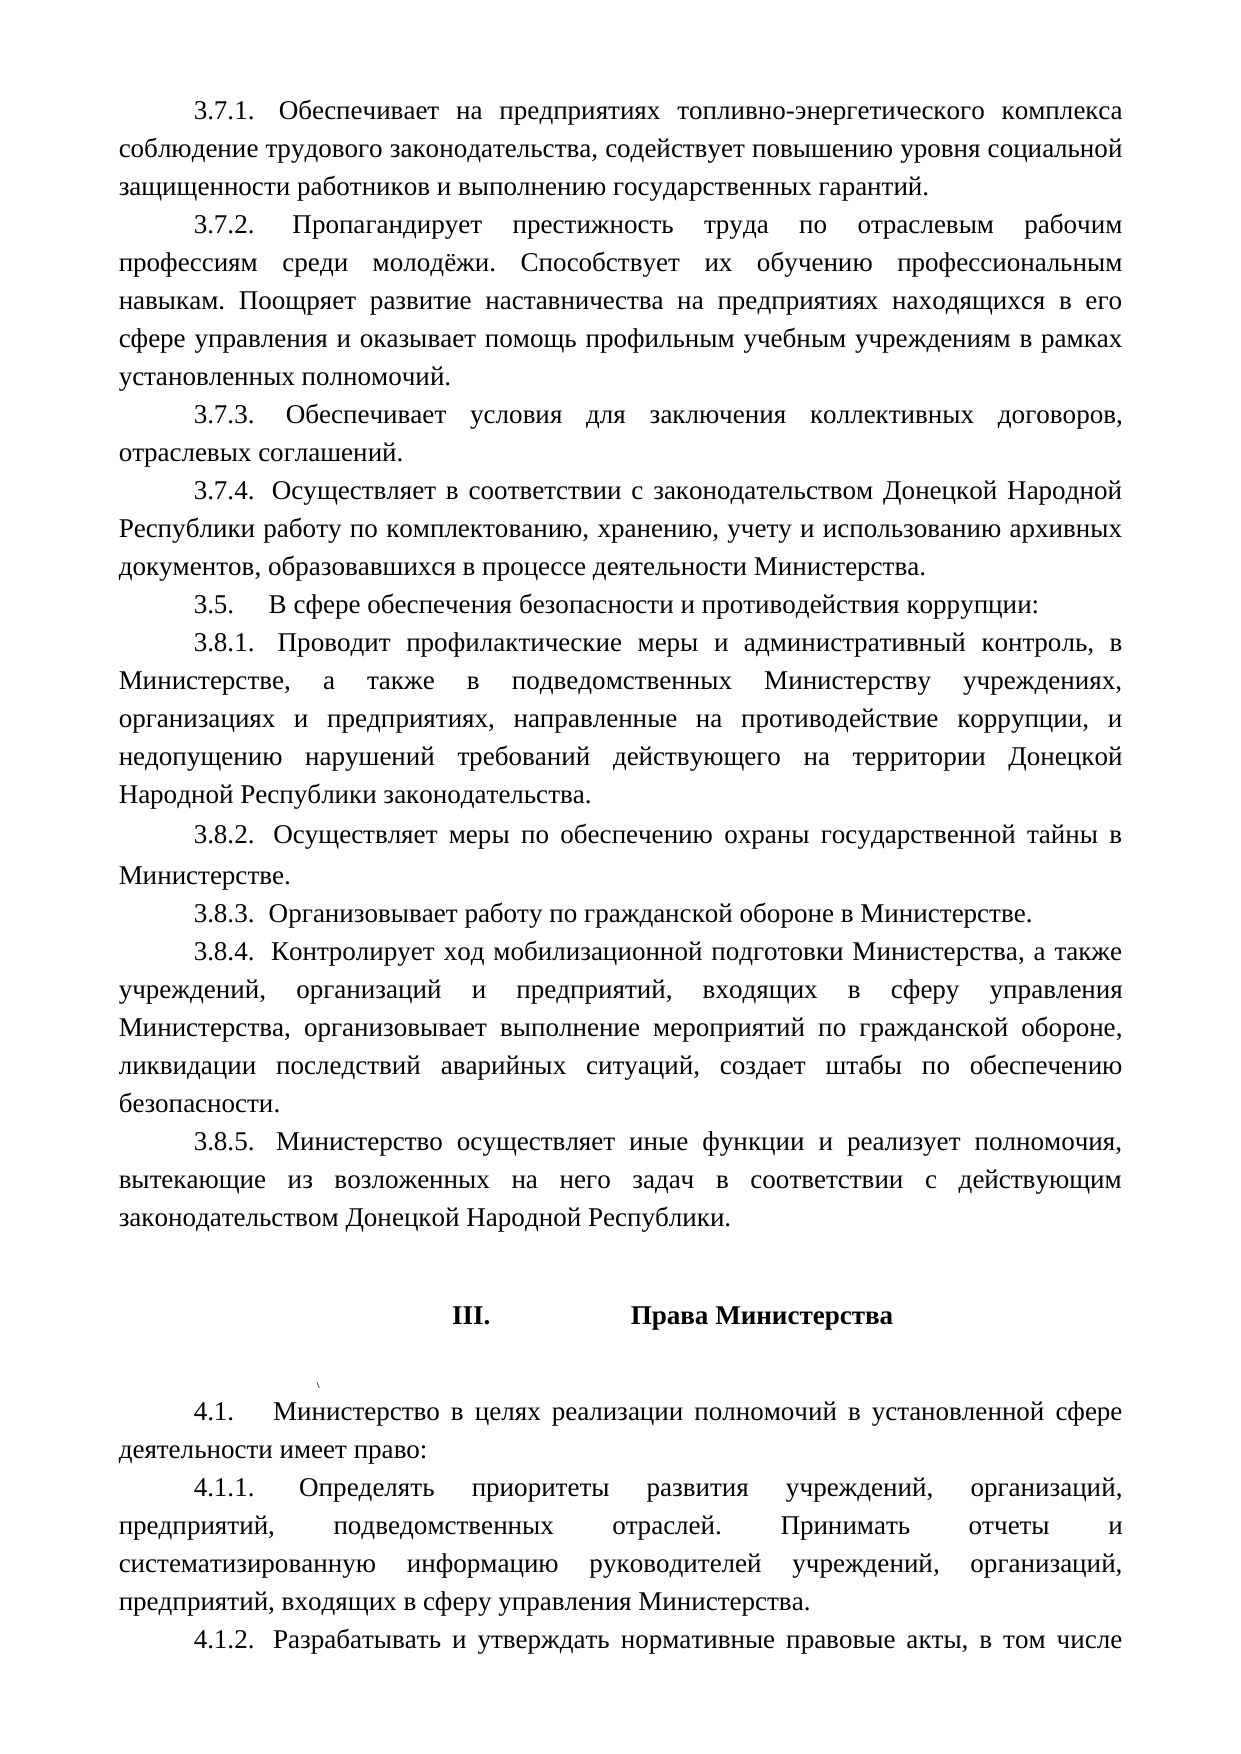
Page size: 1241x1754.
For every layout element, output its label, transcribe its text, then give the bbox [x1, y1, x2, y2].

list В сфере обеспечения безопасности и противодействия коррупции: [118, 583, 1128, 621]
list Обеспечивает на предприятиях топливно-энергетического комплекса соблюдение трудового законодательства, содействует повышению уровня социальной защищенности работников и выполнению государственных гарантий. [118, 89, 1123, 203]
list Определять приоритеты развития учреждений, организаций, предприятий, подведомственных отраслей. Принимать отчеты и систематизированную информацию руководителей учреждений, организаций, предприятий, входящих в сферу управления Министерства. [118, 1466, 1123, 1618]
list Министерство в целях реализации полномочий в установленной сфере деятельности имеет право: [118, 1390, 1123, 1466]
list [118, 1618, 1123, 1656]
list Контролирует ход мобилизационной подготовки Министерства, а также учреждений, организаций и предприятий, входящих в сферу управления Министерства, организовывает выполнение мероприятий по гражданской обороне, ликвидации последствий аварийных ситуаций, создает штабы по обеспечению безопасности. [118, 930, 1123, 1120]
list Организовывает работу по гражданской обороне в Министерстве. [118, 892, 1128, 930]
list Проводит профилактические меры и административный контроль, в Министерстве, а также в подведомственных Министерству учреждениях, организациях и предприятиях, направленные на противодействие коррупции, и недопущению нарушений требований действующего на территории Донецкой Народной Республики законодательства. [118, 621, 1123, 811]
list Министерство осуществляет иные функции и реализует полномочия, вытекающие из возложенных на него задач в соответствии с действующим законодательством Донецкой Народной Республики. [118, 1120, 1123, 1234]
list Права Министерства [452, 1303, 1128, 1330]
list Обеспечивает условия для заключения коллективных договоров, отраслевых соглашений. [118, 393, 1123, 469]
list Осуществляет меры по обеспечению охраны государственной тайны в Министерстве. [118, 811, 1123, 892]
list Пропагандирует престижность труда по отраслевым рабочим профессиям среди молодёжи. Способствует их обучению профессиональным навыкам. Поощряет развитие наставничества на предприятиях находящихся в его сфере управления и оказывает помощь профильным учебным учреждениям в рамках установленных полномочий. [118, 203, 1123, 393]
list Осуществляет в соответствии с законодательством Донецкой Народной Республики работу по комплектованию, хранению, учету и использованию архивных документов, образовавшихся в процессе деятельности Министерства. [118, 469, 1123, 583]
